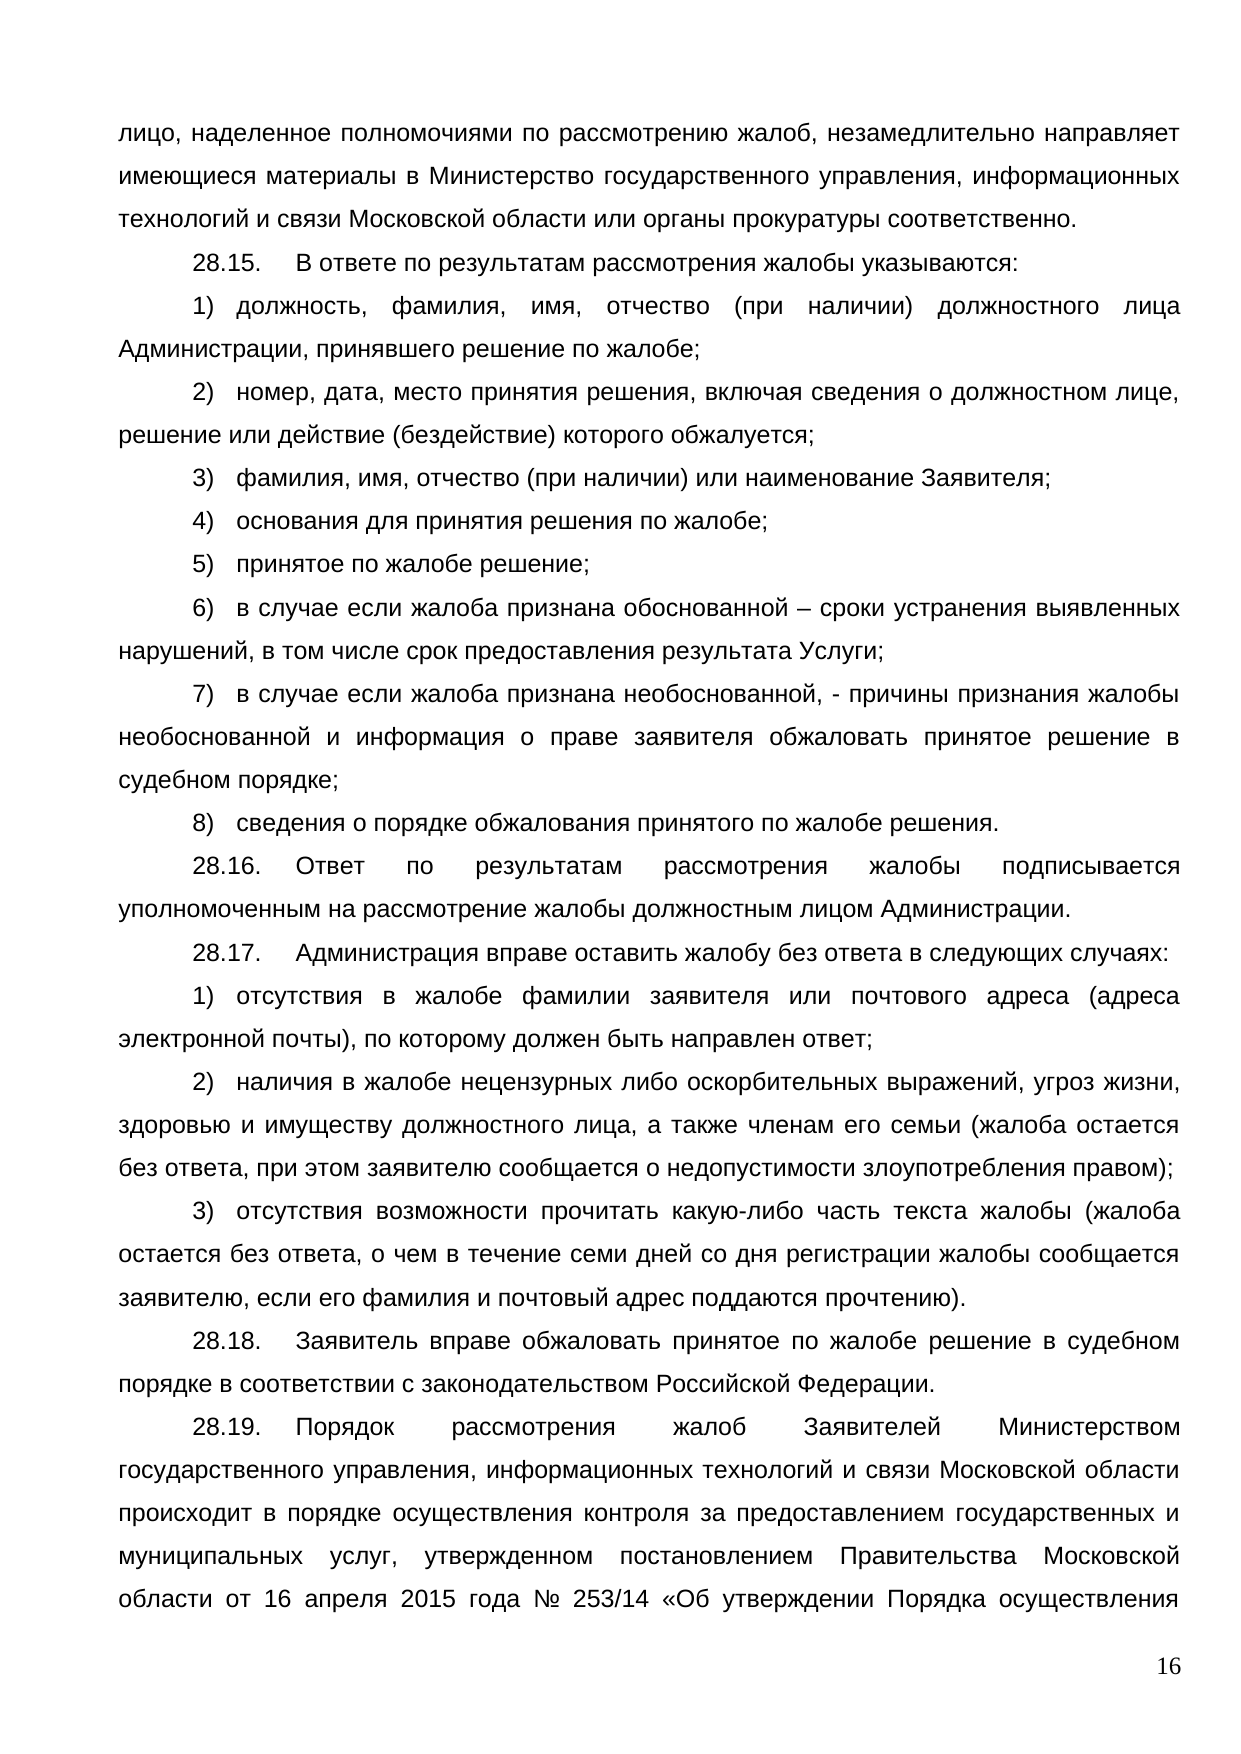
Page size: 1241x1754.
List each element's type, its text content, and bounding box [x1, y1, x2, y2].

list основания для принятия решения по жалобе; [118, 506, 1181, 535]
list номер, дата, место принятия решения, включая сведения о должностном лице, решение или действие (бездействие) которого обжалуется; [118, 377, 1181, 449]
list фамилия, имя, отчество (при наличии) или наименование Заявителя; [118, 463, 1181, 492]
list отсутствия возможности прочитать какую-либо часть текста жалобы (жалоба остается без ответа, о чем в течение семи дней со дня регистрации жалобы сообщается заявителю, если его фамилия и почтовый адрес поддаются прочтению). [118, 1196, 1181, 1311]
list Администрация вправе оставить жалобу без ответа в следующих случаях: [118, 937, 1181, 966]
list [118, 1412, 1181, 1613]
list в случае если жалоба признана обоснованной – сроки устранения выявленных нарушений, в том числе срок предоставления результата Услуги; [118, 592, 1181, 664]
list должность, фамилия, имя, отчество (при наличии) должностного лица Администрации, принявшего решение по жалобе; [118, 291, 1181, 362]
list в случае если жалоба признана необоснованной, - причины признания жалобы необоснованной и информация о праве заявителя обжаловать принятое решение в судебном порядке; [118, 679, 1181, 794]
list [118, 118, 1181, 233]
list В ответе по результатам рассмотрения жалобы указываются: [118, 247, 1181, 276]
list принятое по жалобе решение; [118, 549, 1181, 578]
list Ответ по результатам рассмотрения жалобы подписывается уполномоченным на рассмотрение жалобы должностным лицом Администрации. [118, 851, 1181, 923]
list сведения о порядке обжалования принятого по жалобе решения. [118, 808, 1181, 837]
list наличия в жалобе нецензурных либо оскорбительных выражений, угроз жизни, здоровью и имуществу должностного лица, а также членам его семьи (жалоба остается без ответа, при этом заявителю сообщается о недопустимости злоупотребления правом); [118, 1067, 1181, 1182]
list Заявитель вправе обжаловать принятое по жалобе решение в судебном порядке в соответствии с законодательством Российской Федерации. [118, 1326, 1181, 1397]
list отсутствия в жалобе фамилии заявителя или почтового адреса (адреса электронной почты), по которому должен быть направлен ответ; [118, 981, 1181, 1052]
